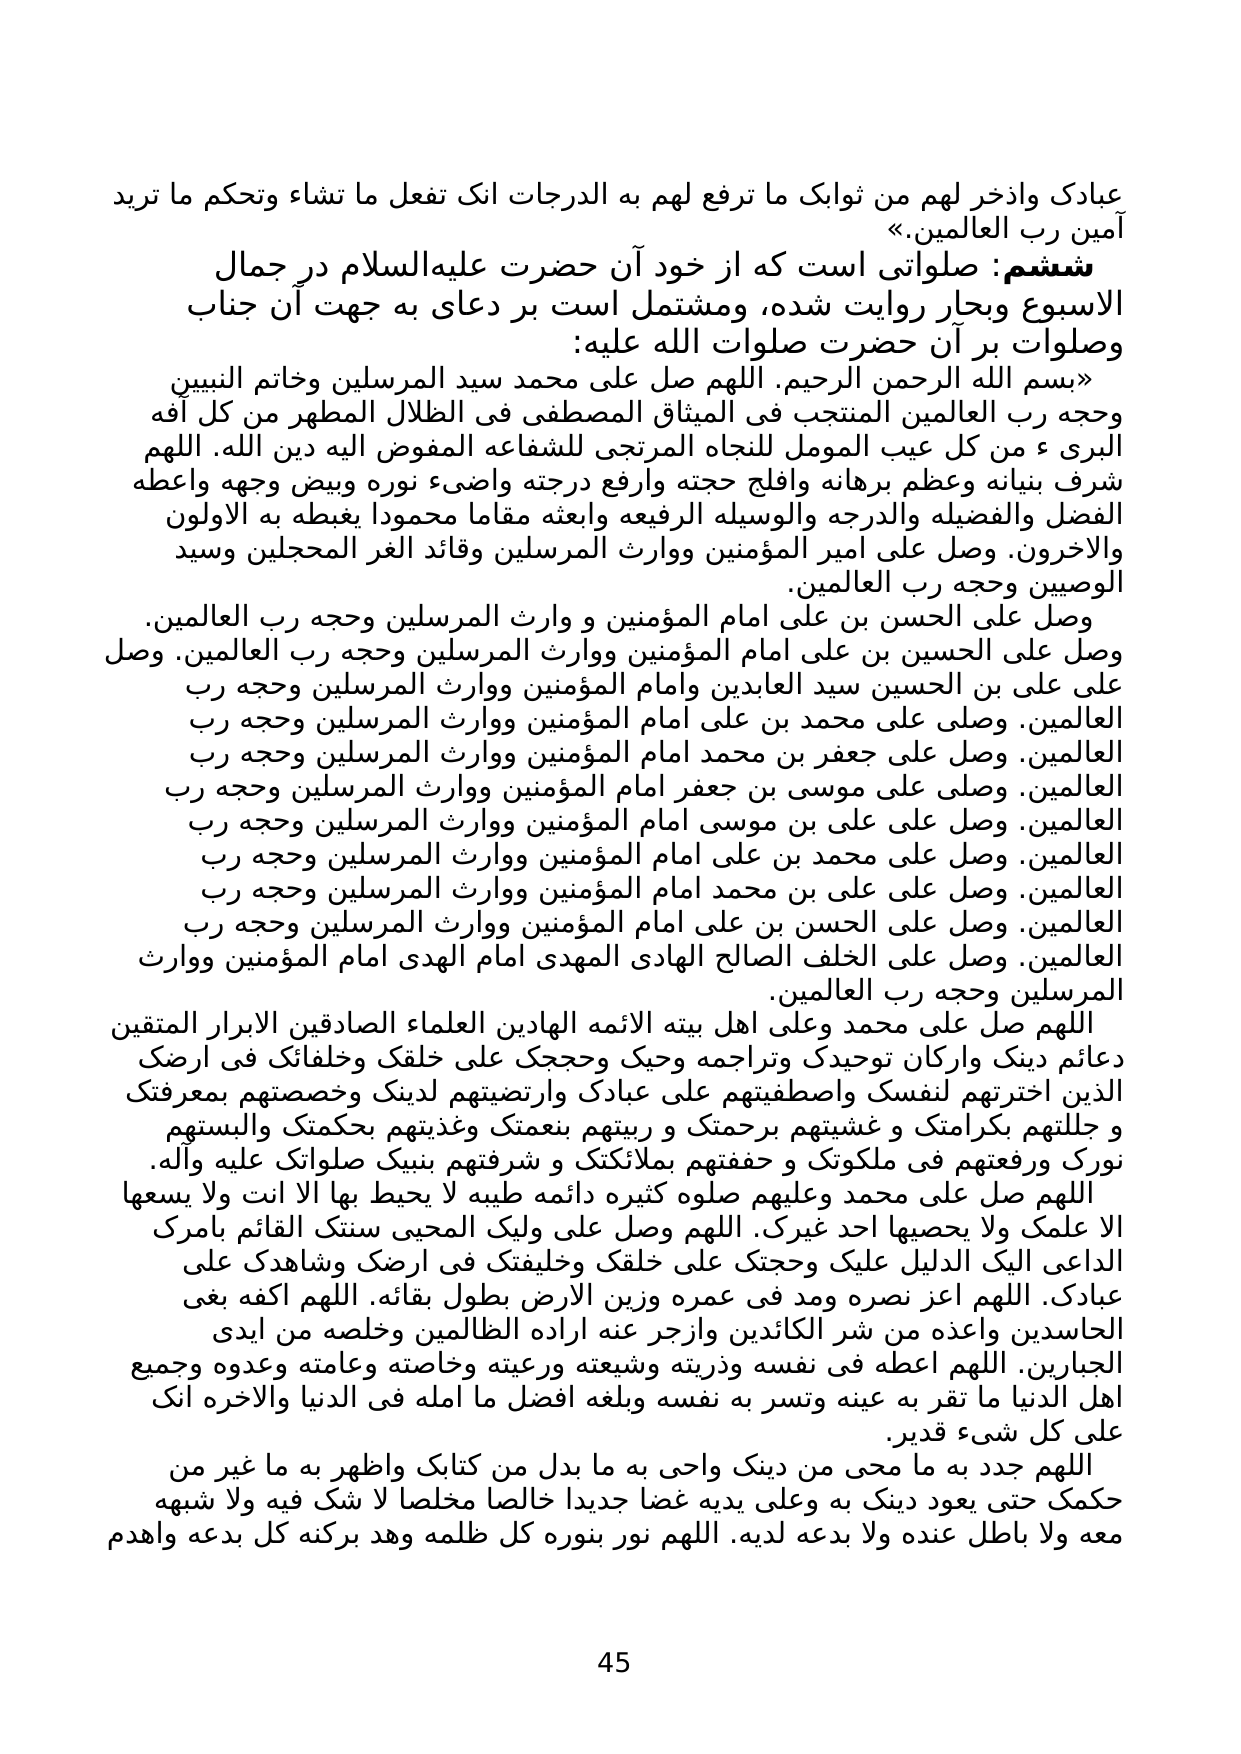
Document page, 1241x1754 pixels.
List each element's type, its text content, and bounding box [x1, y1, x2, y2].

text ششم: صلواتى است که از خود آن حضرت عليه‌السلام در جمال الاسبوع وبحار روايت شده، ومشتمل است بر دعاى به جهت آن جناب وصلوات بر آن حضرت صلوات الله عليه: [103, 245, 1125, 362]
text اللهم صل على محمد وعليهم صلوه کثيره دائمه طيبه لا يحيط بها الا انت ولا يسعها الا علمک ولا يحصيها احد غيرک. اللهم وصل على وليک المحيى سنتک القائم بامرک الداعى اليک الدليل عليک وحجتک على خلقک وخليفتک فى ارضک وشاهدک على عبادک. اللهم اعز نصره ومد فى عمره وزين الارض بطول بقائه. اللهم اکفه بغى الحاسدين واعذه من شر الکائدين وازجر عنه اراده الظالمين وخلصه من ايدى الجبارين. اللهم اعطه فى نفسه وذريته وشيعته ورعيته وخاصته وعامته وعدوه وجميع اهل الدنيا ما تقر به عينه وتسر به نفسه وبلغه افضل ما امله فى الدنيا والاخره انک على کل شىء قدير. [103, 1177, 1125, 1448]
text وصل على الحسن بن على امام المؤمنين و وارث المرسلين وحجه رب العالمين. وصل على الحسين بن على امام المؤمنين ووارث المرسلين وحجه رب العالمين. وصل على على بن الحسين سيد العابدين وامام المؤمنين ووارث المرسلين وحجه رب العالمين. وصلى على محمد بن على امام المؤمنين ووارث المرسلين وحجه رب العالمين. وصل على جعفر بن محمد امام المؤمنين ووارث المرسلين وحجه رب العالمين. وصلى على موسى بن جعفر امام المؤمنين ووارث المرسلين وحجه رب العالمين. وصل على على بن موسى امام المؤمنين ووارث المرسلين وحجه رب العالمين. وصل على محمد بن على امام المؤمنين ووارث المرسلين وحجه رب العالمين. وصل على على بن محمد امام المؤمنين ووارث المرسلين وحجه رب العالمين. وصل على الحسن بن على امام المؤمنين ووارث المرسلين وحجه رب العالمين. وصل على الخلف الصالح الهادى المهدى امام الهدى امام المؤمنين ووارث المرسلين وحجه رب العالمين. [103, 599, 1125, 1007]
text «بسم الله الرحمن الرحيم. اللهم صل على محمد سيد المرسلين وخاتم النبيين وحجه رب العالمين المنتجب فى الميثاق المصطفى فى الظلال المطهر من کل آفه البرى ء من کل عيب المومل للنجاه المرتجى للشفاعه المفوض اليه دين الله. اللهم شرف بنيانه وعظم برهانه وافلج حجته وارفع درجته واضىء نوره وبيض وجهه واعطه الفضل والفضيله والدرجه والوسيله الرفيعه وابعثه مقاما محمودا يغبطه به الاولون والاخرون. وصل على امير المؤمنين ووارث المرسلين وقائد الغر المحجلين وسيد الوصيين وحجه رب العالمين. [103, 362, 1125, 599]
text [103, 177, 1125, 245]
text اللهم صل على محمد وعلى اهل بيته الائمه الهادين العلماء الصادقين الابرار المتقين دعائم دينک وارکان توحيدک وتراجمه وحيک وحججک على خلقک وخلفائک فى ارضک الذين اخترتهم لنفسک واصطفيتهم على عبادک وارتضيتهم لدينک وخصصتهم بمعرفتک و جللتهم بکرامتک و غشيتهم برحمتک و ربيتهم بنعمتک وغذيتهم بحکمتک والبستهم نورک ورفعتهم فى ملکوتک و حففتهم بملائکتک و شرفتهم بنبيک صلواتک عليه وآله. [103, 1007, 1125, 1177]
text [103, 1448, 1125, 1550]
